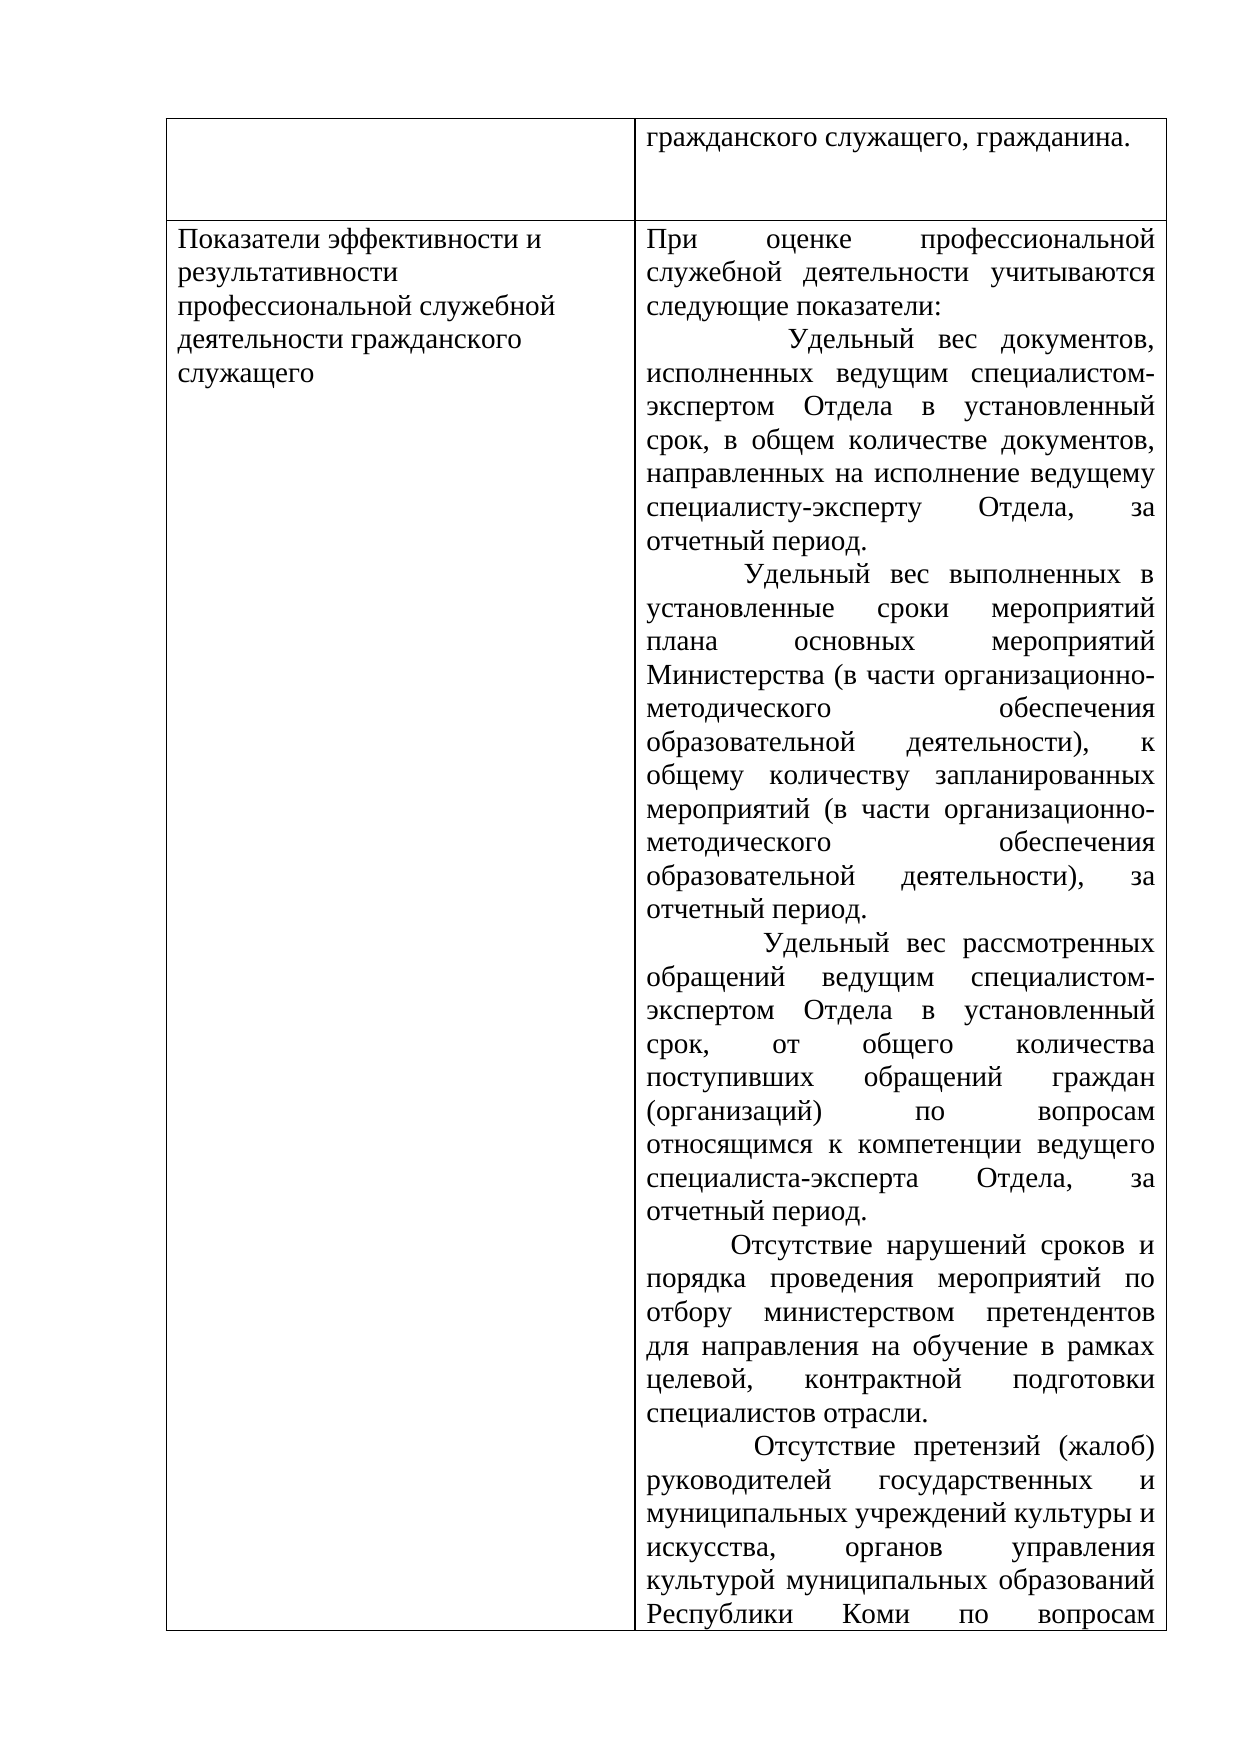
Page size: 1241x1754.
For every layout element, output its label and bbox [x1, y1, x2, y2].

table_cell [636, 119, 1166, 220]
table_cell [167, 119, 634, 220]
table_cell [167, 221, 634, 1629]
table_cell [636, 221, 1166, 1629]
